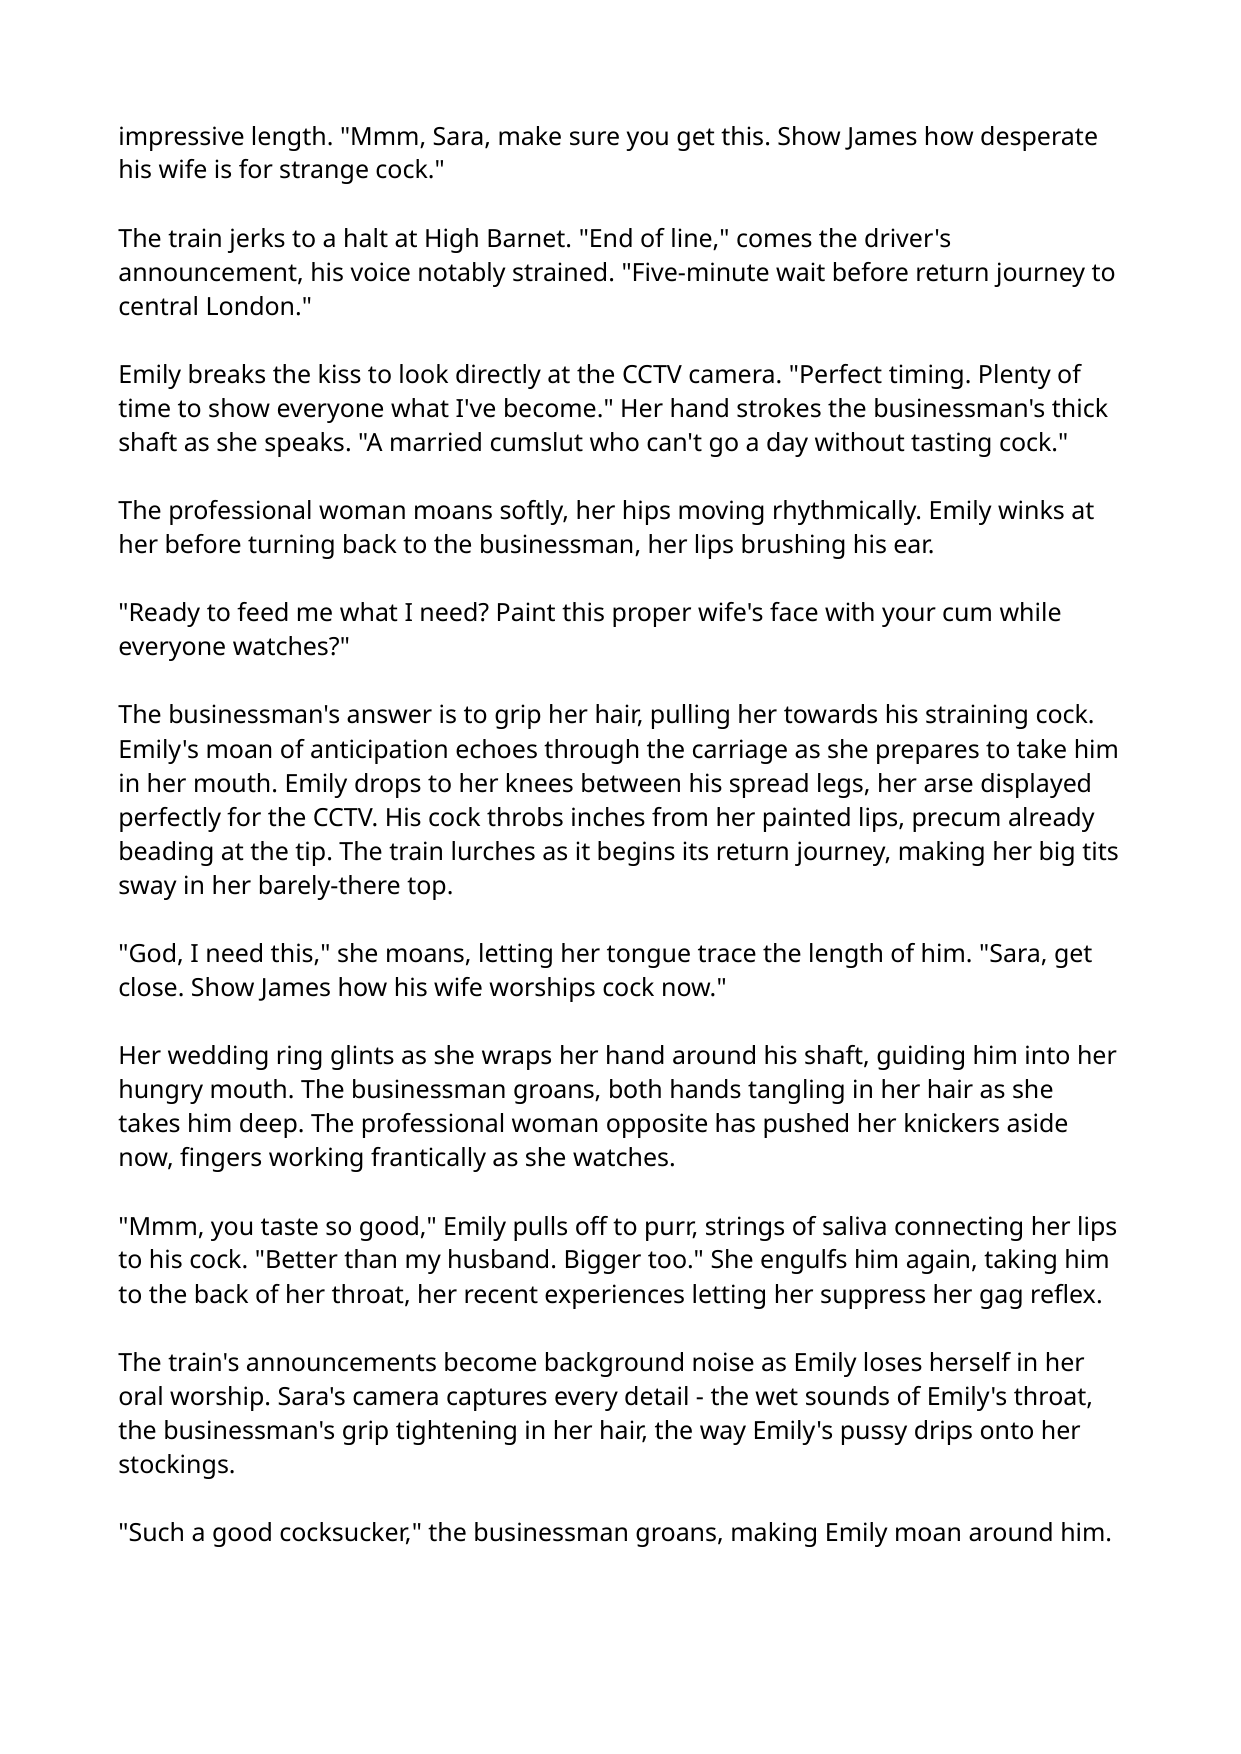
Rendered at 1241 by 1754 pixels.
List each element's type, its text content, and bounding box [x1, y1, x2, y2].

text "Ready to feed me what I need? Paint this proper wife's face with your cum while everyone watches?" [118, 595, 1122, 663]
text Emily breaks the kiss to look directly at the CCTV camera. "Perfect timing. Plenty of time to show everyone what I've become." Her hand strokes the businessman's thick shaft as she speaks. "A married cumslut who can't go a day without tasting cock." [118, 357, 1122, 459]
text "Mmm, you taste so good," Emily pulls off to purr, strings of saliva connecting her lips to his cock. "Better than my husband. Bigger too." She engulfs him again, taking him to the back of her throat, her recent experiences letting her suppress her gag reflex. [118, 1208, 1122, 1310]
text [118, 118, 1122, 186]
text The businessman's answer is to grip her hair, pulling her towards his straining cock. Emily's moan of anticipation echoes through the carriage as she prepares to take him in her mouth. Emily drops to her knees between his spread legs, her arse displayed perfectly for the CCTV. His cock throbs inches from her painted lips, precum already beading at the tip. The train lurches as it begins its return journey, making her big tits sway in her barely-there top. [118, 697, 1122, 902]
text The train jerks to a halt at High Barnet. "End of line," comes the driver's announcement, his voice notably strained. "Five-minute wait before return journey to central London." [118, 220, 1122, 322]
text "Such a good cocksucker," the businessman groans, making Emily moan around him. [118, 1515, 1122, 1549]
text "God, I need this," she moans, letting her tongue trace the length of him. "Sara, get close. Show James how his wife worships cock now." [118, 936, 1122, 1004]
text Her wedding ring glints as she wraps her hand around his shaft, guiding him into her hungry mouth. The businessman groans, both hands tangling in her hair as she takes him deep. The professional woman opposite has pushed her knickers aside now, fingers working frantically as she watches. [118, 1038, 1122, 1174]
text The train's announcements become background noise as Emily loses herself in her oral worship. Sara's camera captures every detail - the wet sounds of Emily's throat, the businessman's grip tightening in her hair, the way Emily's pussy drips onto her stockings. [118, 1344, 1122, 1481]
text The professional woman moans softly, her hips moving rhythmically. Emily winks at her before turning back to the businessman, her lips brushing his ear. [118, 493, 1122, 561]
